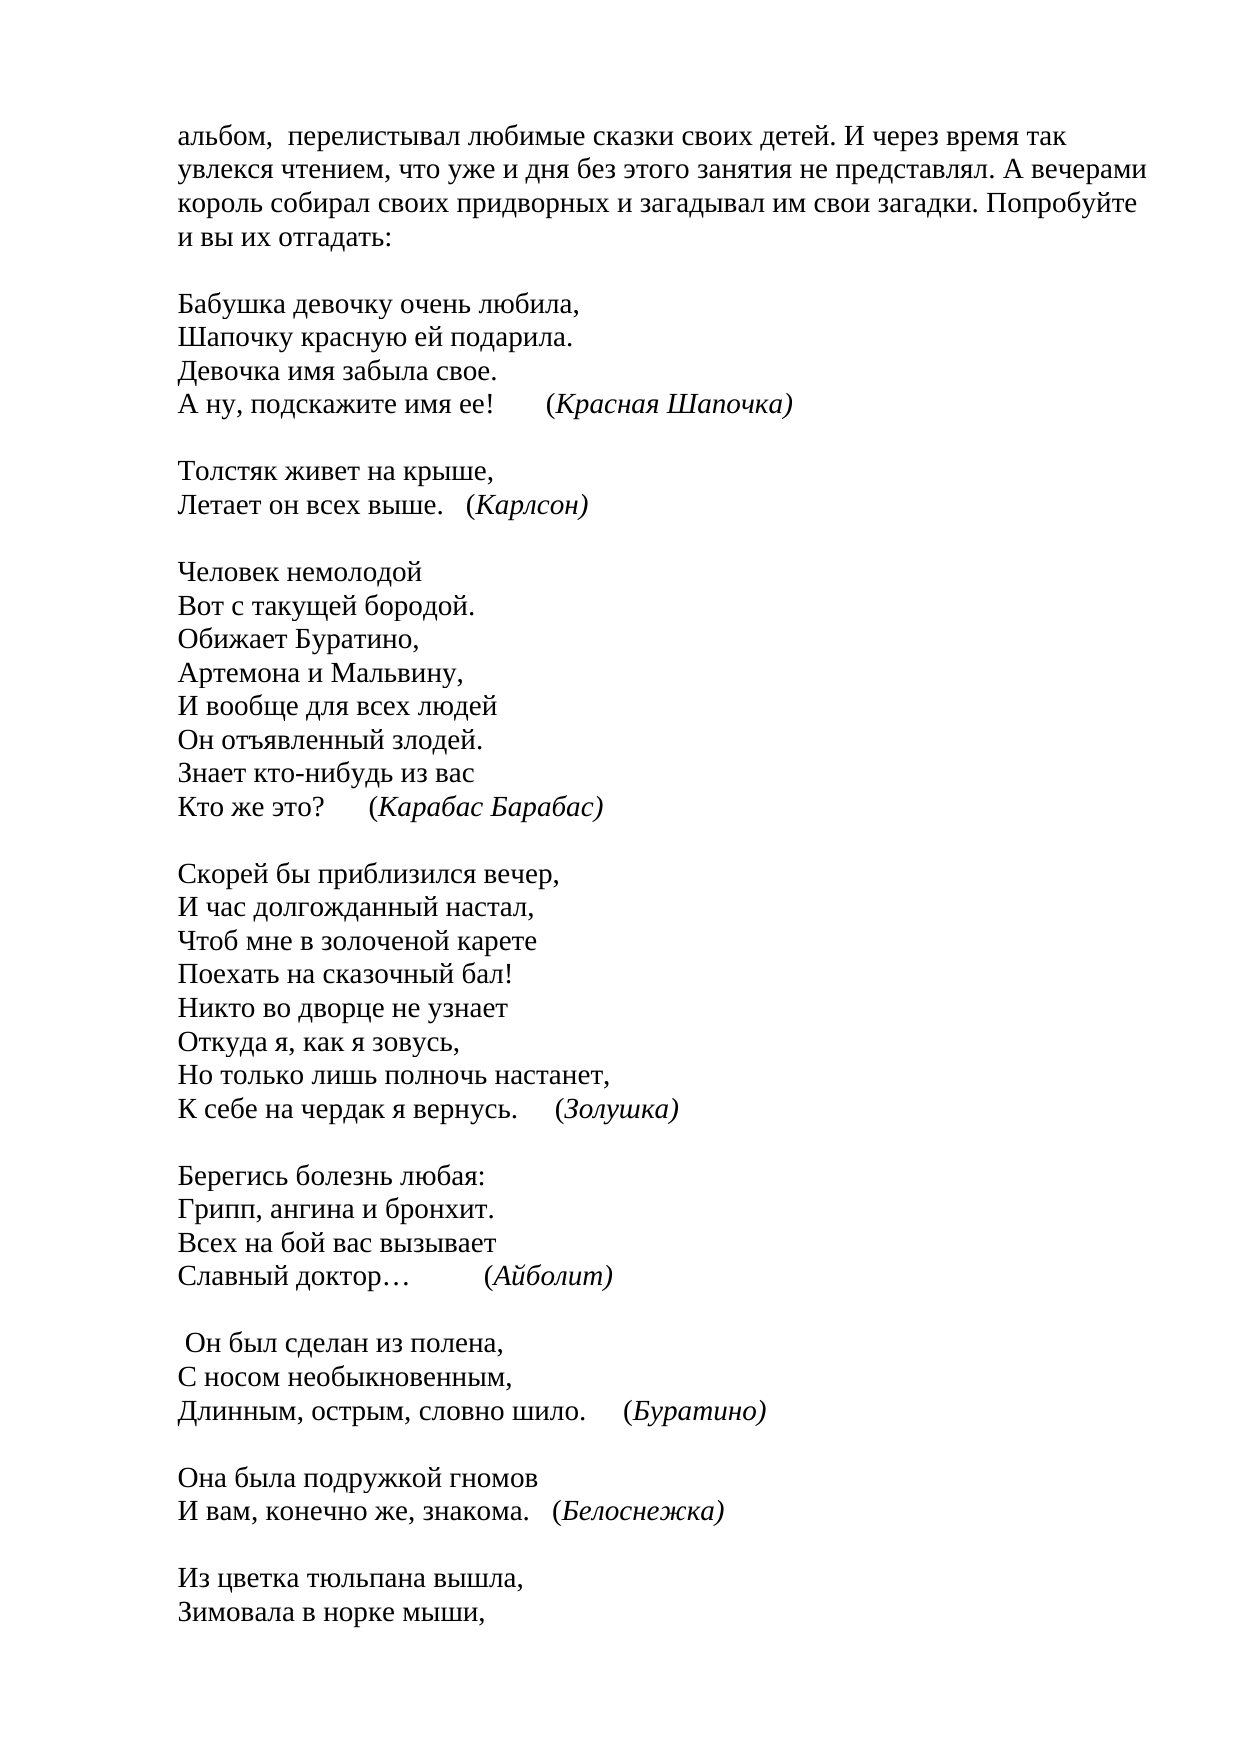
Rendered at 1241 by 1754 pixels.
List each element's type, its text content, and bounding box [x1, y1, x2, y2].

text Толстяк живет на крыше, Летает он всех выше. (Карлсон) Человек немолодой Вот с такущей бородой. Обижает Буратино, Артемона и Мальвину, И вообще для всех людей Он отъявленный злодей. Знает кто-нибудь из вас Кто же это? (Карабас Барабас) Скорей бы приблизился вечер, И час долгожданный настал, Чтоб мне в золоченой карете Поехать на сказочный бал! Никто во дворце не узнает Откуда я, как я зовусь, Но только лишь полночь настанет, К себе на чердак я вернусь. (Золушка) Берегись болезнь любая: Грипп, ангина и бронхит. Всех на бой вас вызывает Славный доктор… (Айболит) Он был сделан из полена, С носом необыкновенным, Длинным, острым, словно шило. (Буратино) Она была подружкой гномов И вам, конечно же, знакома. (Белоснежка) [177, 453, 1152, 1527]
text Из цветка тюльпана вышла, Зимовала в норке мыши, Ласточка ее спасла, В страну эльфов унесла. (Дюймовочка) [486, 1560, 1152, 1627]
text Бабушка девочку очень любила, Шапочку красную ей подарила. Девочка имя забыла свое. А ну, подскажите имя ее! (Красная Шапочка) [505, 286, 1152, 420]
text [177, 118, 1152, 252]
